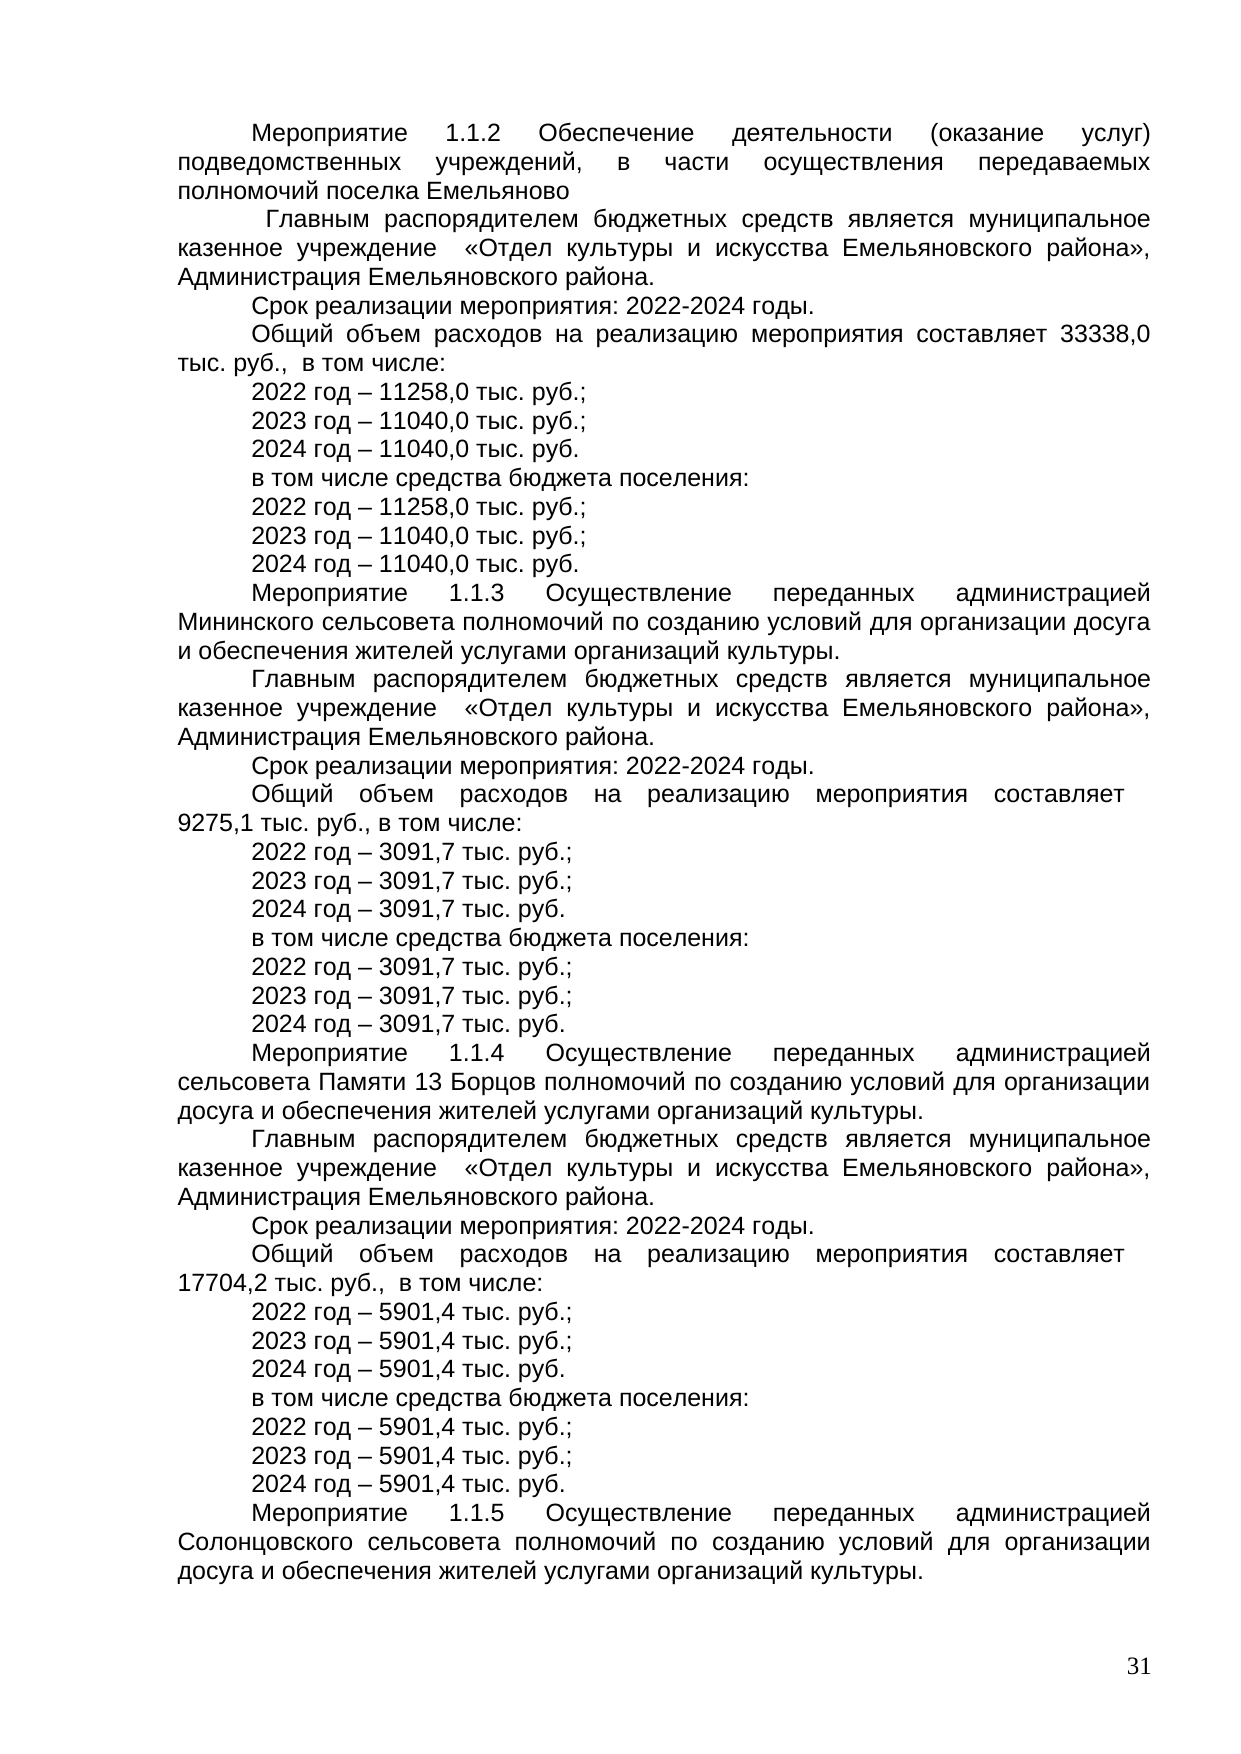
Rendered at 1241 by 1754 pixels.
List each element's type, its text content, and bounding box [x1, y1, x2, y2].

text Общий объем расходов на реализацию мероприятия составляет 9275,1 тыс. руб., в том числе: [177, 779, 1152, 837]
text 2023 год – 11040,0 тыс. руб.; [177, 406, 1152, 434]
text 2023 год – 3091,7 тыс. руб.; [177, 981, 1152, 1009]
text 2024 год – 3091,7 тыс. руб. [177, 894, 1152, 923]
text 2022 год – 3091,7 тыс. руб.; [177, 837, 1152, 866]
text Мероприятие 1.1.3 Осуществление переданных администрацией Мининского сельсовета полномочий по созданию условий для организации досуга и обеспечения жителей услугами организаций культуры. [177, 578, 1152, 664]
text Главным распорядителем бюджетных средств является муниципальное казенное учреждение «Отдел культуры и искусства Емельяновского района», Администрация Емельяновского района. [177, 204, 1152, 291]
text 2024 год – 11040,0 тыс. руб. [177, 434, 1152, 463]
text Главным распорядителем бюджетных средств является муниципальное казенное учреждение «Отдел культуры и искусства Емельяновского района», Администрация Емельяновского района. [177, 664, 1152, 751]
text 2023 год – 5901,4 тыс. руб.; [177, 1326, 1152, 1354]
text 2024 год – 3091,7 тыс. руб. [177, 1009, 1152, 1038]
text Срок реализации мероприятия: 2022-2024 годы. [177, 1211, 1152, 1239]
text 2024 год – 5901,4 тыс. руб. [177, 1354, 1152, 1383]
text 2023 год – 5901,4 тыс. руб.; [177, 1441, 1152, 1469]
text 2022 год – 3091,7 тыс. руб.; [177, 952, 1152, 981]
text Общий объем расходов на реализацию мероприятия составляет 33338,0 тыс. руб., в том числе: [177, 319, 1152, 377]
text Главным распорядителем бюджетных средств является муниципальное казенное учреждение «Отдел культуры и искусства Емельяновского района», Администрация Емельяновского района. [177, 1124, 1152, 1211]
text 2023 год – 11040,0 тыс. руб.; [177, 521, 1152, 549]
text Мероприятие 1.1.5 Осуществление переданных администрацией Солонцовского сельсовета полномочий по созданию условий для организации досуга и обеспечения жителей услугами организаций культуры. [177, 1498, 1152, 1584]
text 2022 год – 11258,0 тыс. руб.; [177, 377, 1152, 406]
text Срок реализации мероприятия: 2022-2024 годы. [177, 751, 1152, 779]
text 2022 год – 11258,0 тыс. руб.; [177, 492, 1152, 521]
text Срок реализации мероприятия: 2022-2024 годы. [177, 291, 1152, 319]
text 2023 год – 3091,7 тыс. руб.; [177, 866, 1152, 894]
text 2024 год – 11040,0 тыс. руб. [177, 549, 1152, 578]
text Мероприятие 1.1.2 Обеспечение деятельности (оказание услуг) подведомственных учреждений, в части осуществления передаваемых полномочий поселка Емельяново [177, 118, 1152, 204]
text Мероприятие 1.1.4 Осуществление переданных администрацией сельсовета Памяти 13 Борцов полномочий по созданию условий для организации досуга и обеспечения жителей услугами организаций культуры. [177, 1038, 1152, 1124]
text в том числе средства бюджета поселения: [177, 463, 1152, 492]
text в том числе средства бюджета поселения: [177, 1383, 1152, 1412]
text 2022 год – 5901,4 тыс. руб.; [177, 1412, 1152, 1441]
text 2024 год – 5901,4 тыс. руб. [177, 1469, 1152, 1498]
text Общий объем расходов на реализацию мероприятия составляет 17704,2 тыс. руб., в том числе: [177, 1239, 1152, 1297]
text 2022 год – 5901,4 тыс. руб.; [177, 1297, 1152, 1326]
text в том числе средства бюджета поселения: [177, 923, 1152, 952]
